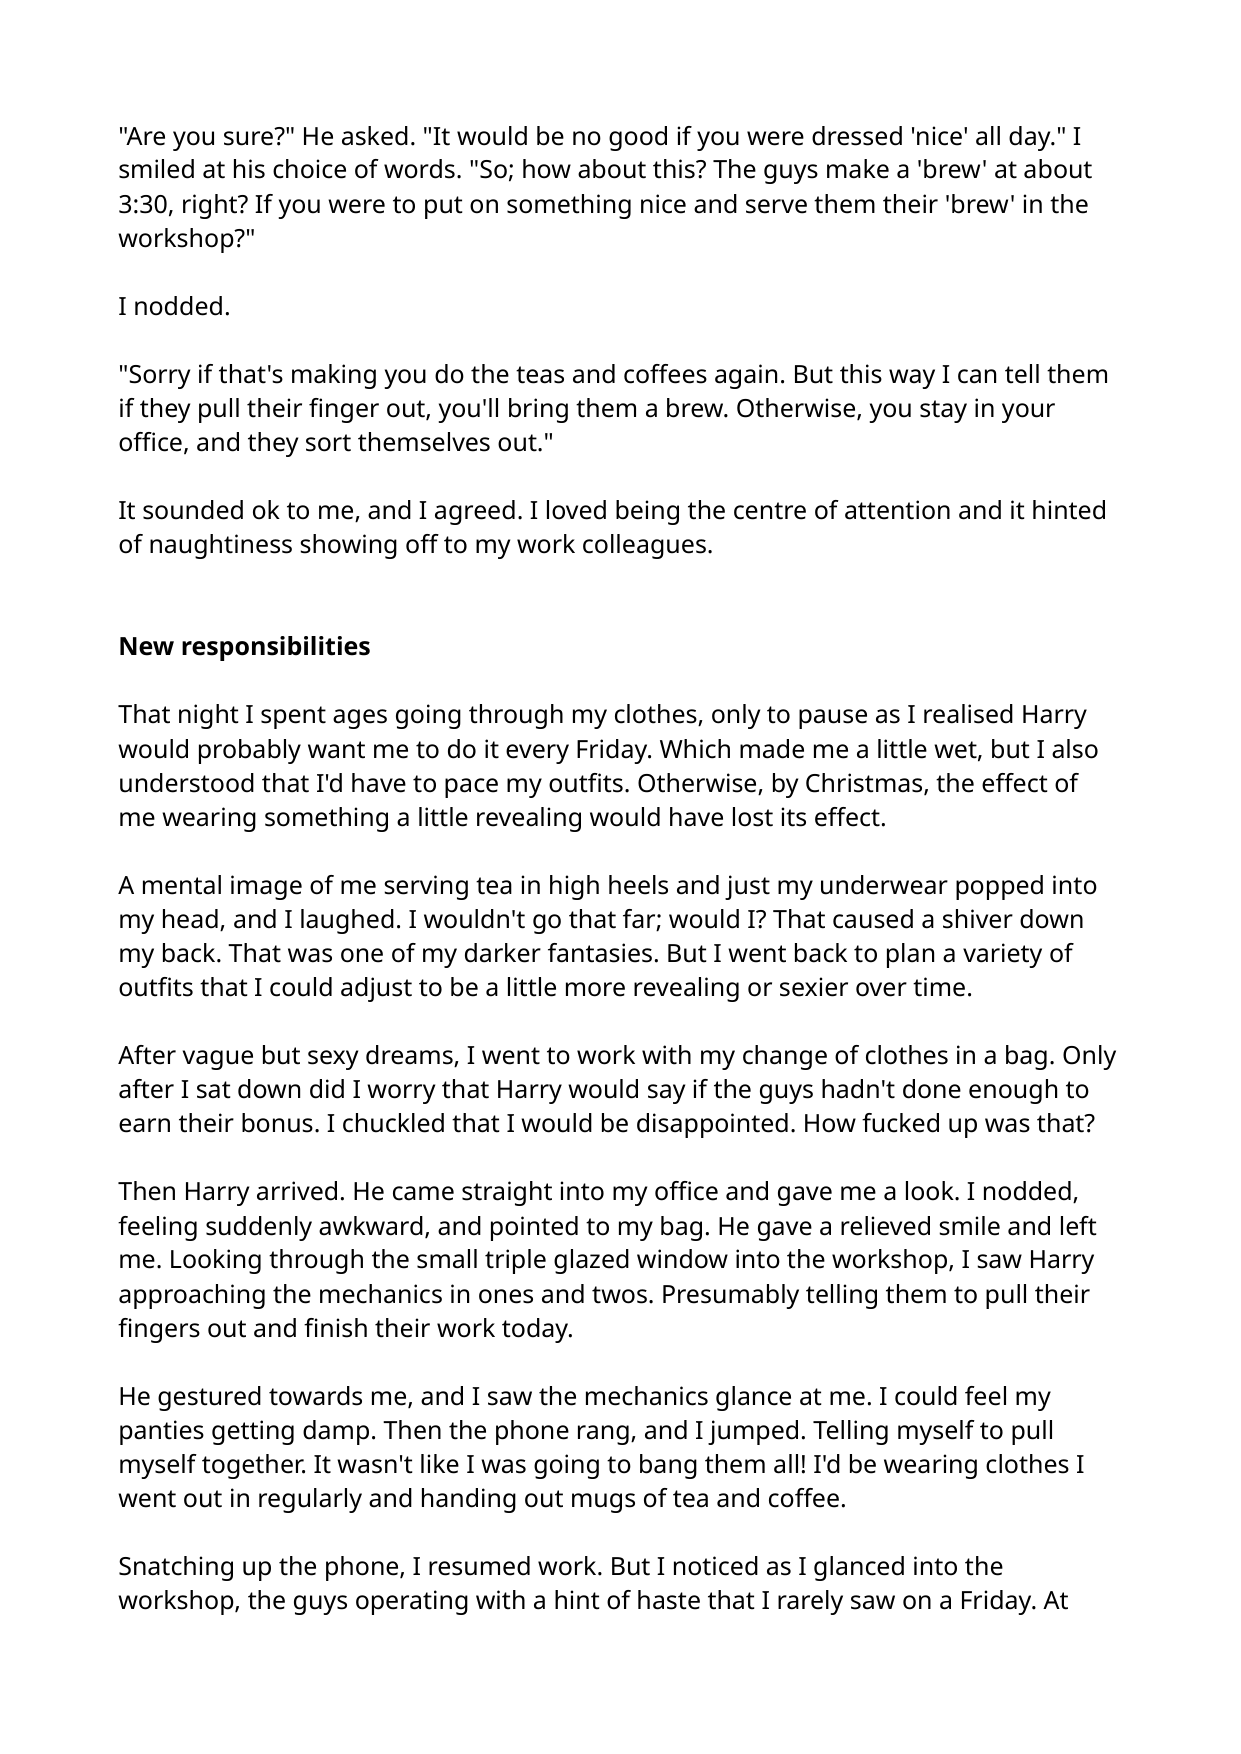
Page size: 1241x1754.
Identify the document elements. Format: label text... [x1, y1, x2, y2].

text Then Harry arrived. He came straight into my office and gave me a look. I nodded, feeling suddenly awkward, and pointed to my bag. He gave a relieved smile and left me. Looking through the small triple glazed window into the workshop, I saw Harry approaching the mechanics in ones and twos. Presumably telling them to pull their fingers out and finish their work today. [118, 1174, 1122, 1344]
text That night I spent ages going through my clothes, only to pause as I realised Harry would probably want me to do it every Friday. Which made me a little wet, but I also understood that I'd have to pace my outfits. Otherwise, by Christmas, the effect of me wearing something a little revealing would have lost its effect. [118, 697, 1122, 833]
text I nodded. [118, 288, 1122, 322]
text He gestured towards me, and I saw the mechanics glance at me. I could feel my panties getting damp. Then the phone rang, and I jumped. Telling myself to pull myself together. It wasn't like I was going to bang them all! I'd be wearing clothes I went out in regularly and handing out mugs of tea and coffee. [118, 1378, 1122, 1515]
text A mental image of me serving tea in high heels and just my underwear popped into my head, and I laughed. I wouldn't go that far; would I? That caused a shiver down my back. That was one of my darker fantasies. But I went back to plan a variety of outfits that I could adjust to be a little more revealing or sexier over time. [118, 867, 1122, 1004]
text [118, 1549, 1122, 1617]
text New responsibilities [118, 629, 1122, 663]
text "Are you sure?" He asked. "It would be no good if you were dressed 'nice' all day." I smiled at his choice of words. "So; how about this? The guys make a 'brew' at about 3:30, right? If you were to put on something nice and serve them their 'brew' in the workshop?" [118, 118, 1122, 254]
text "Sorry if that's making you do the teas and coffees again. But this way I can tell them if they pull their finger out, you'll bring them a brew. Otherwise, you stay in your office, and they sort themselves out." [118, 357, 1122, 459]
text After vague but sexy dreams, I went to work with my change of clothes in a bag. Only after I sat down did I worry that Harry would say if the guys hadn't done enough to earn their bonus. I chuckled that I would be disappointed. How fucked up was that? [118, 1038, 1122, 1140]
text It sounded ok to me, and I agreed. I loved being the centre of attention and it hinted of naughtiness showing off to my work colleagues. [118, 493, 1122, 561]
